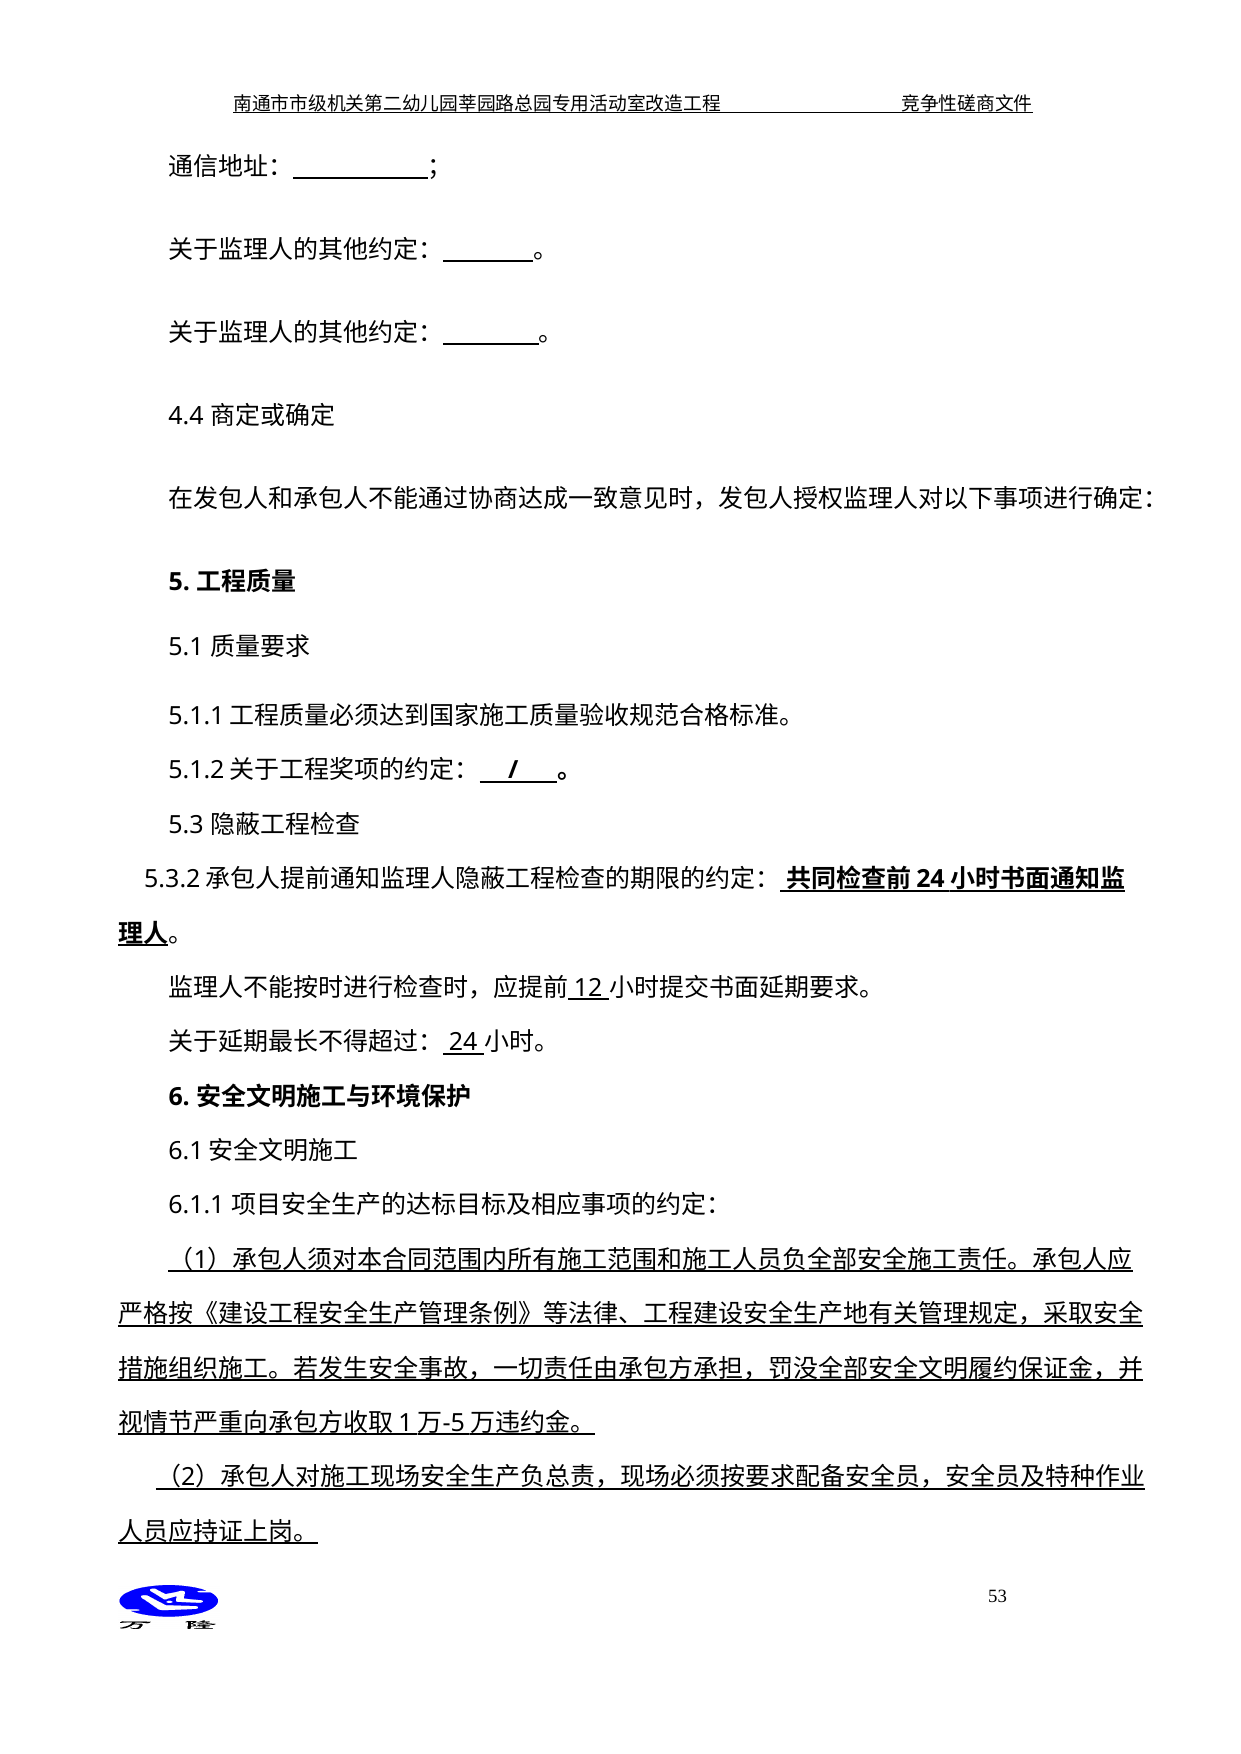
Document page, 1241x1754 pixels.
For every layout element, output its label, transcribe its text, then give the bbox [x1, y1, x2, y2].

text 6.1安全文明施工 [118, 1131, 1147, 1167]
text （2）承包人对施工现场安全生产负总责，现场必须按要求配备安全员，安全员及特种作业人员应持证上岗。 [118, 1457, 1147, 1547]
text 通信地址： ； [118, 132, 1147, 197]
text 4.4 商定或确定 [118, 381, 1147, 446]
text 关于监理人的其他约定： 。 [118, 215, 1147, 280]
text 在发包人和承包人不能通过协商达成一致意见时，发包人授权监理人对以下事项进行确定： [118, 464, 1147, 529]
text 5.1 质量要求 [118, 612, 1147, 677]
text 关于监理人的其他约定： 。 [118, 298, 1147, 363]
text 5.1.1工程质量必须达到国家施工质量验收规范合格标准。 [118, 696, 1147, 732]
text 关于延期最长不得超过： 24 小时。 [118, 1022, 1147, 1058]
text 5.3 隐蔽工程检查 [118, 804, 1147, 841]
picture [118, 1585, 220, 1629]
text 5.1.2关于工程奖项的约定： / 。 [118, 750, 1147, 786]
text 6.1.1 项目安全生产的达标目标及相应事项的约定： [118, 1185, 1147, 1221]
text 6. 安全文明施工与环境保护 [118, 1076, 1147, 1112]
text 5. 工程质量 [118, 547, 1147, 612]
text 监理人不能按时进行检查时，应提前 12 小时提交书面延期要求。 [118, 967, 1147, 1004]
text （1）承包人须对本合同范围内所有施工范围和施工人员负全部安全施工责任。承包人应严格按《建设工程安全生产管理条例》等法律、工程建设安全生产地有关管理规定，采取安全措施组织施工。若发生安全事故，一切责任由承包方承担，罚没全部安全文明履约保证金，并视情节严重向承包方收取1万-5万违约金。 [118, 1239, 1147, 1439]
text 5.3.2承包人提前通知监理人隐蔽工程检查的期限的约定： 共同检查前24小时书面通知监理人。 [118, 859, 1147, 949]
